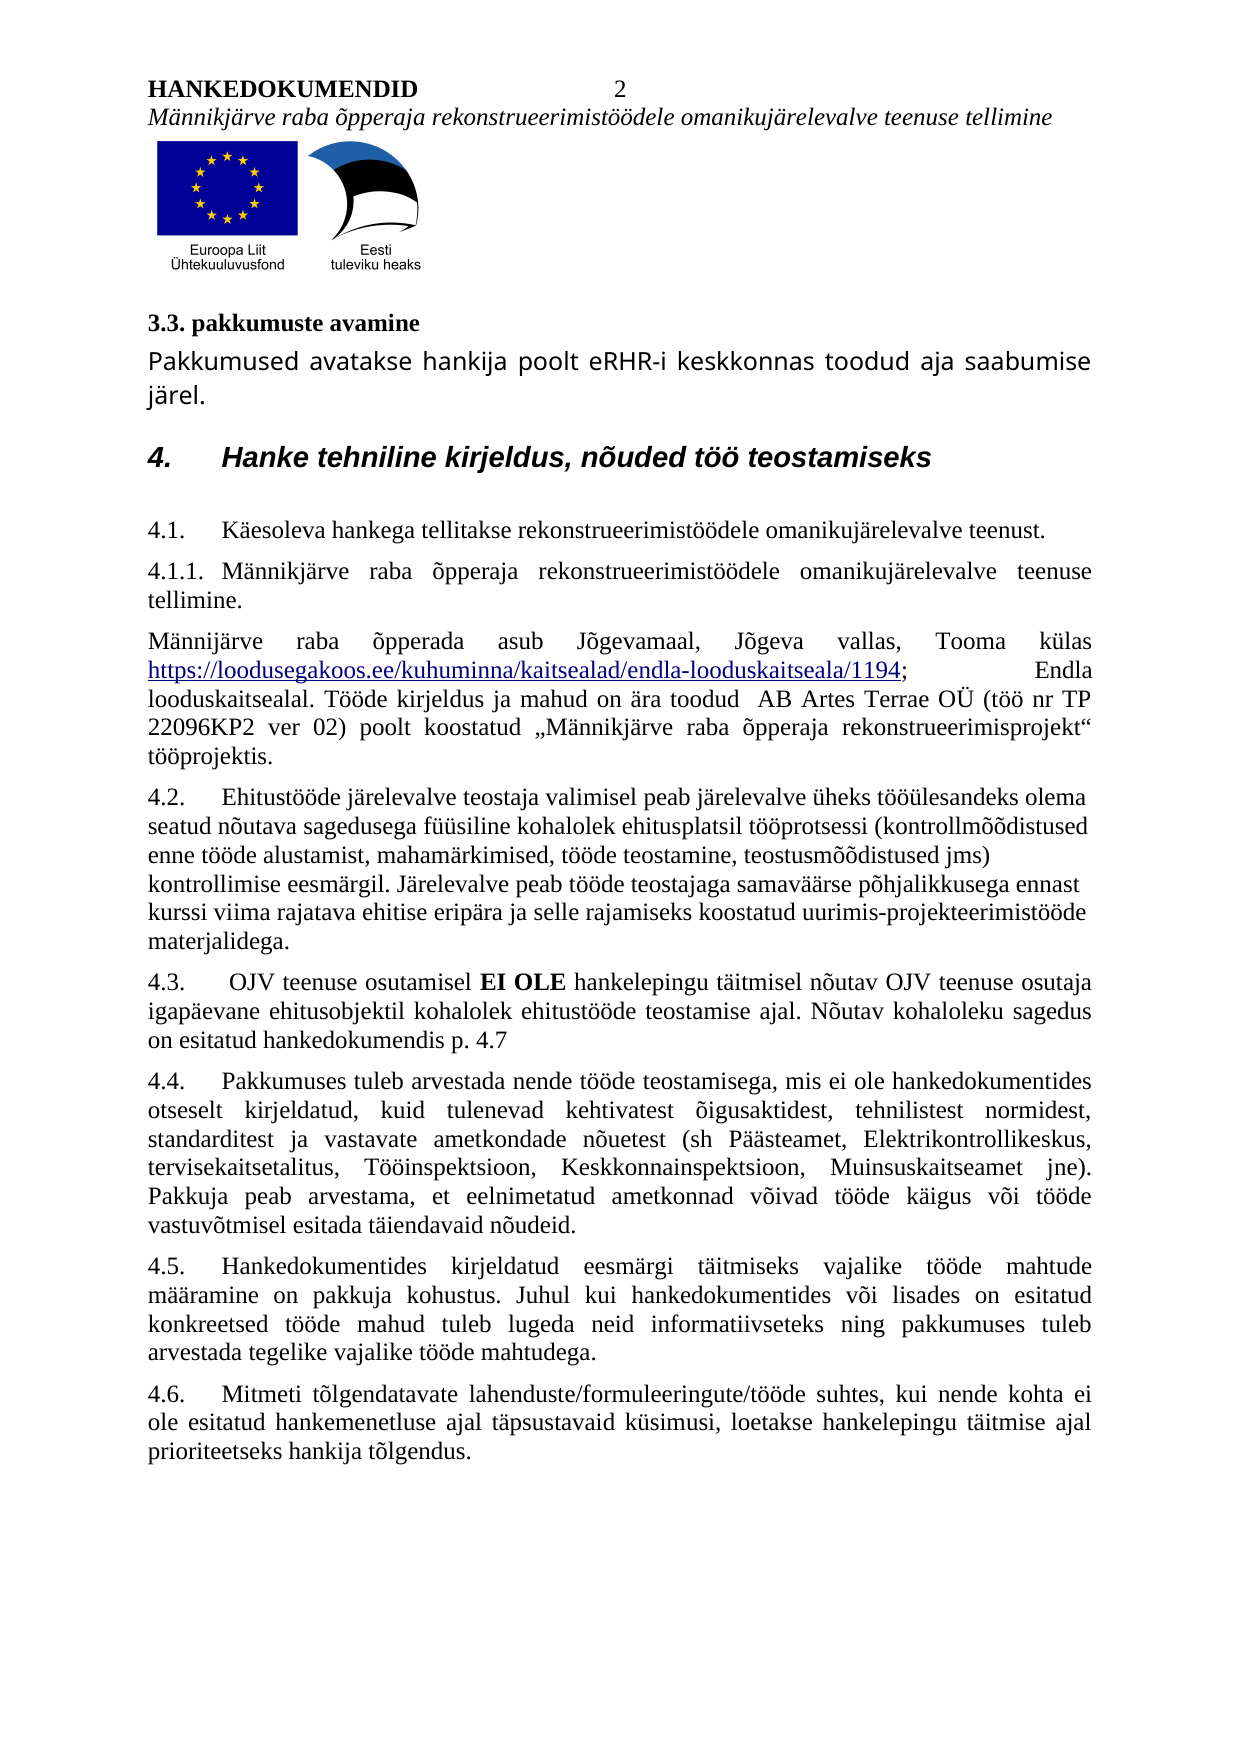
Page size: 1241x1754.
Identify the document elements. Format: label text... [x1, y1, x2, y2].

subtitle 3.3. pakkumuste avamine [148, 308, 1093, 337]
list Käesoleva hankega tellitakse rekonstrueerimistöödele omanikujärelevalve teenust. [148, 515, 1093, 544]
list Mitmeti tõlgendatavate lahenduste/formuleeringute/tööde suhtes, kui nende kohta ei ole esitatud hankemenetluse ajal täpsustavaid küsimusi, loetakse hankelepingu täitmise ajal prioriteetseks hankija tõlgendus. [148, 1379, 1093, 1465]
text Pakkumused avatakse hankija poolt eRHR-i keskkonnas toodud aja saabumise järel. [148, 343, 1093, 411]
list Hankedokumentides kirjeldatud eesmärgi täitmiseks vajalike tööde mahtude määramine on pakkuja kohustus. Juhul kui hankedokumentides või lisades on esitatud konkreetsed tööde mahud tuleb lugeda neid informatiivseteks ning pakkumuses tuleb arvestada tegelike vajalike tööde mahtudega. [148, 1251, 1093, 1366]
list Pakkumuses tuleb arvestada nende tööde teostamisega, mis ei ole hankedokumentides otseselt kirjeldatud, kuid tulenevad kehtivatest õigusaktidest, tehnilistest normidest, standarditest ja vastavate ametkondade nõuetest (sh Päästeamet, Elektrikontrollikeskus, tervisekaitsetalitus, Tööinspektsioon, Keskkonnainspektsioon, Muinsuskaitseamet jne). Pakkuja peab arvestama, et eelnimetatud ametkonnad võivad tööde käigus või tööde vastuvõtmisel esitada täiendavaid nõudeid. [148, 1066, 1093, 1239]
picture [147, 131, 428, 280]
subtitle Hanke tehniline kirjeldus, nõuded töö teostamiseks [148, 440, 1093, 474]
text Männijärve raba õpperada asub Jõgevamaal, Jõgeva vallas, Tooma külas https://loodusegakoos.ee/kuhuminna/kaitsealad/endla-looduskaitseala/1194; Endla looduskaitsealal. Tööde kirjeldus ja mahud on ära toodud AB Artes Terrae OÜ (töö nr TP 22096KP2 ver 02) poolt koostatud „Männikjärve raba õpperaja rekonstrueerimisprojekt“ tööprojektis. [148, 626, 1093, 770]
list Männikjärve raba õpperaja rekonstrueerimistöödele omanikujärelevalve teenuse tellimine. [148, 556, 1093, 614]
list OJV teenuse osutamisel EI OLE hankelepingu täitmisel nõutav OJV teenuse osutaja igapäevane ehitusobjektil kohalolek ehitustööde teostamise ajal. Nõutav kohaloleku sagedus on esitatud hankedokumendis p. 4.7 [148, 967, 1093, 1054]
list Ehitustööde järelevalve teostaja valimisel peab järelevalve üheks tööülesandeks olema seatud nõutava sagedusega füüsiline kohalolek ehitusplatsil tööprotsessi (kontrollmõõdistused enne tööde alustamist, mahamärkimised, tööde teostamine, teostusmõõdistused jms) kontrollimise eesmärgil. Järelevalve peab tööde teostajaga samaväärse põhjalikkusega ennast kurssi viima rajatava ehitise eripära ja selle rajamiseks koostatud uurimis-projekteerimistööde materjalidega. [148, 782, 1093, 955]
